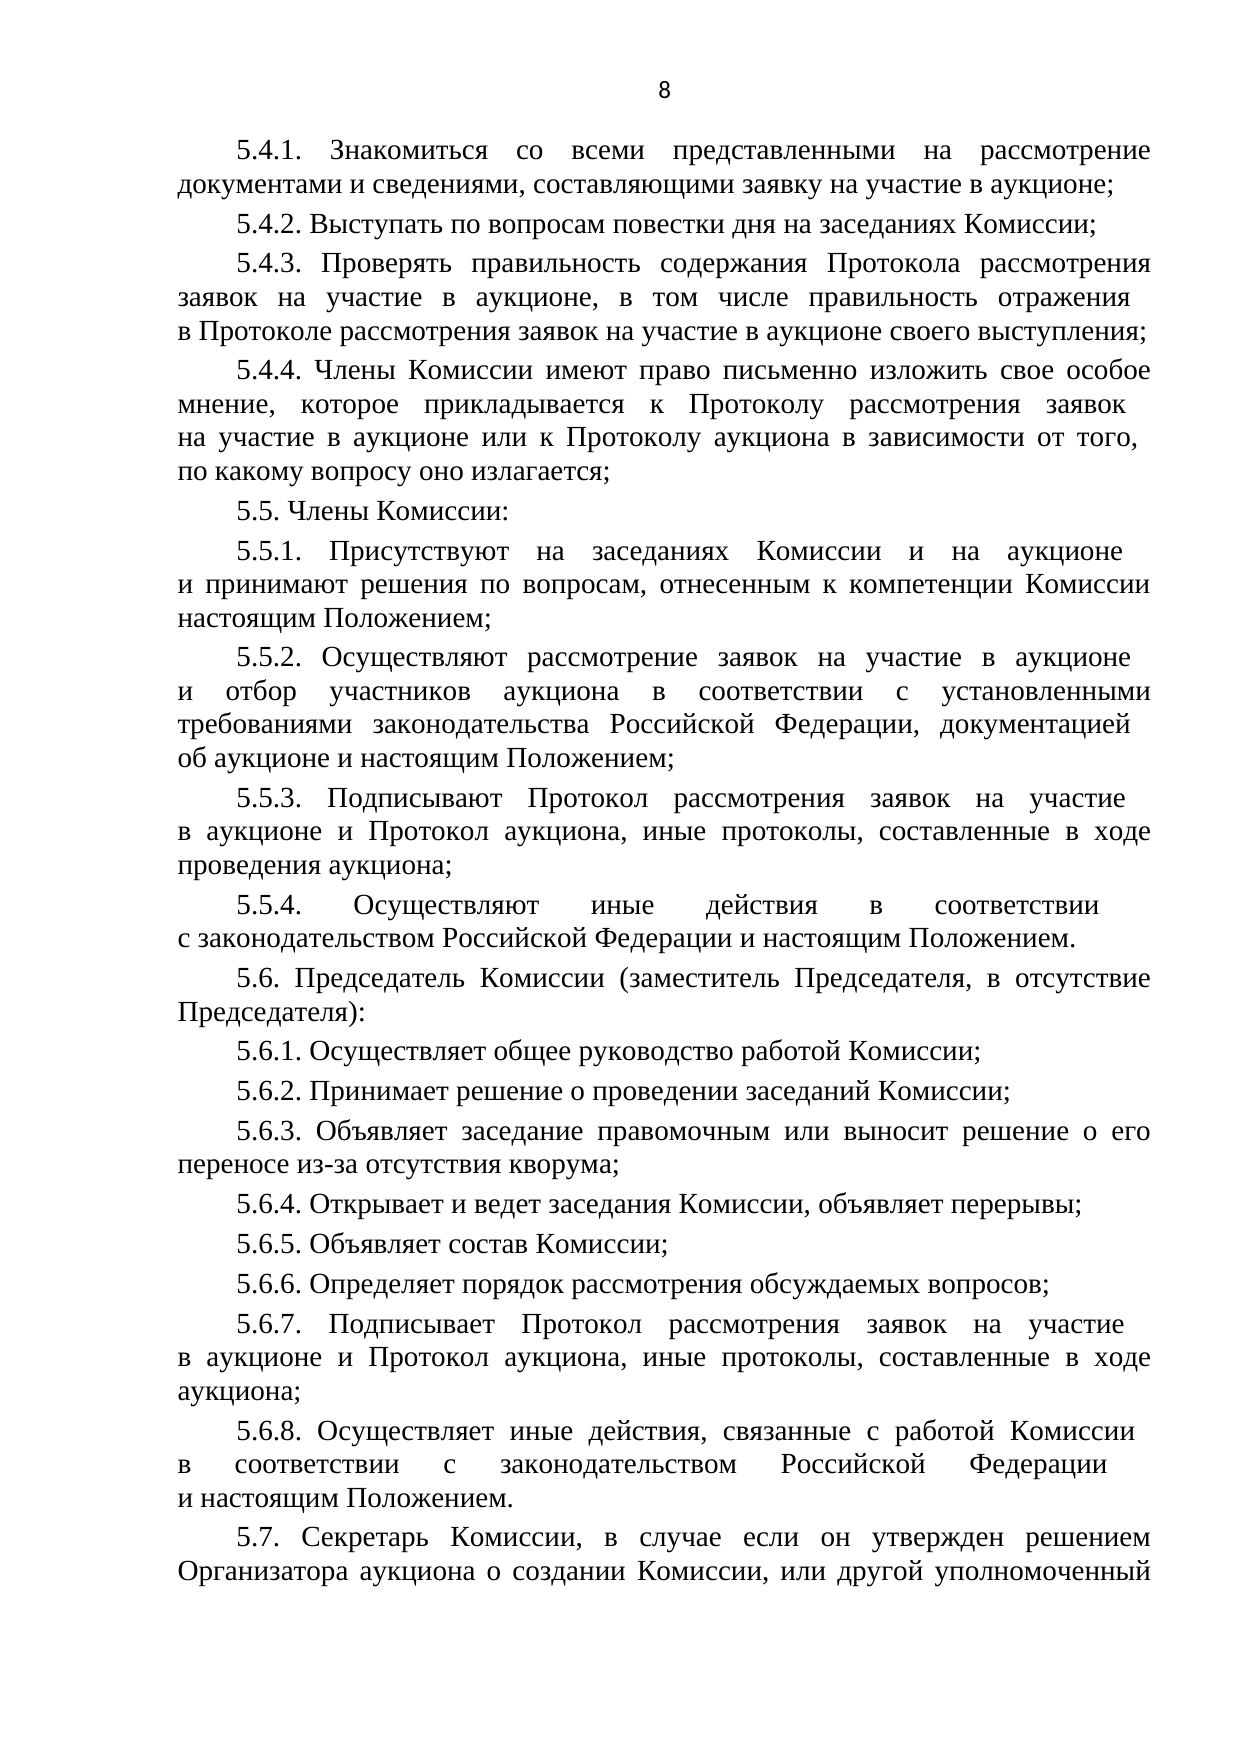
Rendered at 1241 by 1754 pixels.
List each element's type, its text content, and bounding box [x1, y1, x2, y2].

text 5.5.4. Осуществляют иные действия в соответствии с законодательством Российской Федерации и настоящим Положением. [177, 887, 1152, 954]
text 5.6.4. Открывает и ведет заседания Комиссии, объявляет перерывы; [177, 1186, 1152, 1220]
text 5.5. Члены Комиссии: [177, 493, 1152, 526]
text 5.4.2. Выступать по вопросам повестки дня на заседаниях Комиссии; [177, 206, 1152, 239]
text 5.6.5. Объявляет состав Комиссии; [177, 1226, 1152, 1260]
text 5.5.1. Присутствуют на заседаниях Комиссии и на аукционе и принимают решения по вопросам, отнесенным к компетенции Комиссии настоящим Положением; [177, 533, 1152, 633]
text 5.5.2. Осуществляют рассмотрение заявок на участие в аукционе и отбор участников аукциона в соответствии с установленными требованиями законодательства Российской Федерации, документацией об аукционе и настоящим Положением; [177, 639, 1152, 774]
text 5.6. Председатель Комиссии (заместитель Председателя, в отсутствие Председателя): [177, 960, 1152, 1027]
text 5.5.3. Подписывают Протокол рассмотрения заявок на участие в аукционе и Протокол аукциона, иные протоколы, составленные в ходе проведения аукциона; [177, 780, 1152, 881]
text 5.4.4. Члены Комиссии имеют право письменно изложить свое особое мнение, которое прикладывается к Протоколу рассмотрения заявок на участие в аукционе или к Протоколу аукциона в зависимости от того, по какому вопросу оно излагается; [177, 352, 1152, 487]
text 5.6.2. Принимает решение о проведении заседаний Комиссии; [177, 1073, 1152, 1107]
text 5.6.8. Осуществляет иные действия, связанные с работой Комиссии в соответствии с законодательством Российской Федерации и настоящим Положением. [177, 1413, 1152, 1513]
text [177, 1519, 1152, 1587]
text 5.6.6. Определяет порядок рассмотрения обсуждаемых вопросов; [177, 1266, 1152, 1299]
text 5.4.1. Знакомиться со всеми представленными на рассмотрение документами и сведениями, составляющими заявку на участие в аукционе; [177, 132, 1152, 199]
text 5.4.3. Проверять правильность содержания Протокола рассмотрения заявок на участие в аукционе, в том числе правильность отражения в Протоколе рассмотрения заявок на участие в аукционе своего выступления; [177, 246, 1152, 346]
text 5.6.1. Осуществляет общее руководство работой Комиссии; [177, 1033, 1152, 1067]
text 5.6.7. Подписывает Протокол рассмотрения заявок на участие в аукционе и Протокол аукциона, иные протоколы, составленные в ходе аукциона; [177, 1306, 1152, 1406]
text 5.6.3. Объявляет заседание правомочным или выносит решение о его переносе из-за отсутствия кворума; [177, 1113, 1152, 1180]
